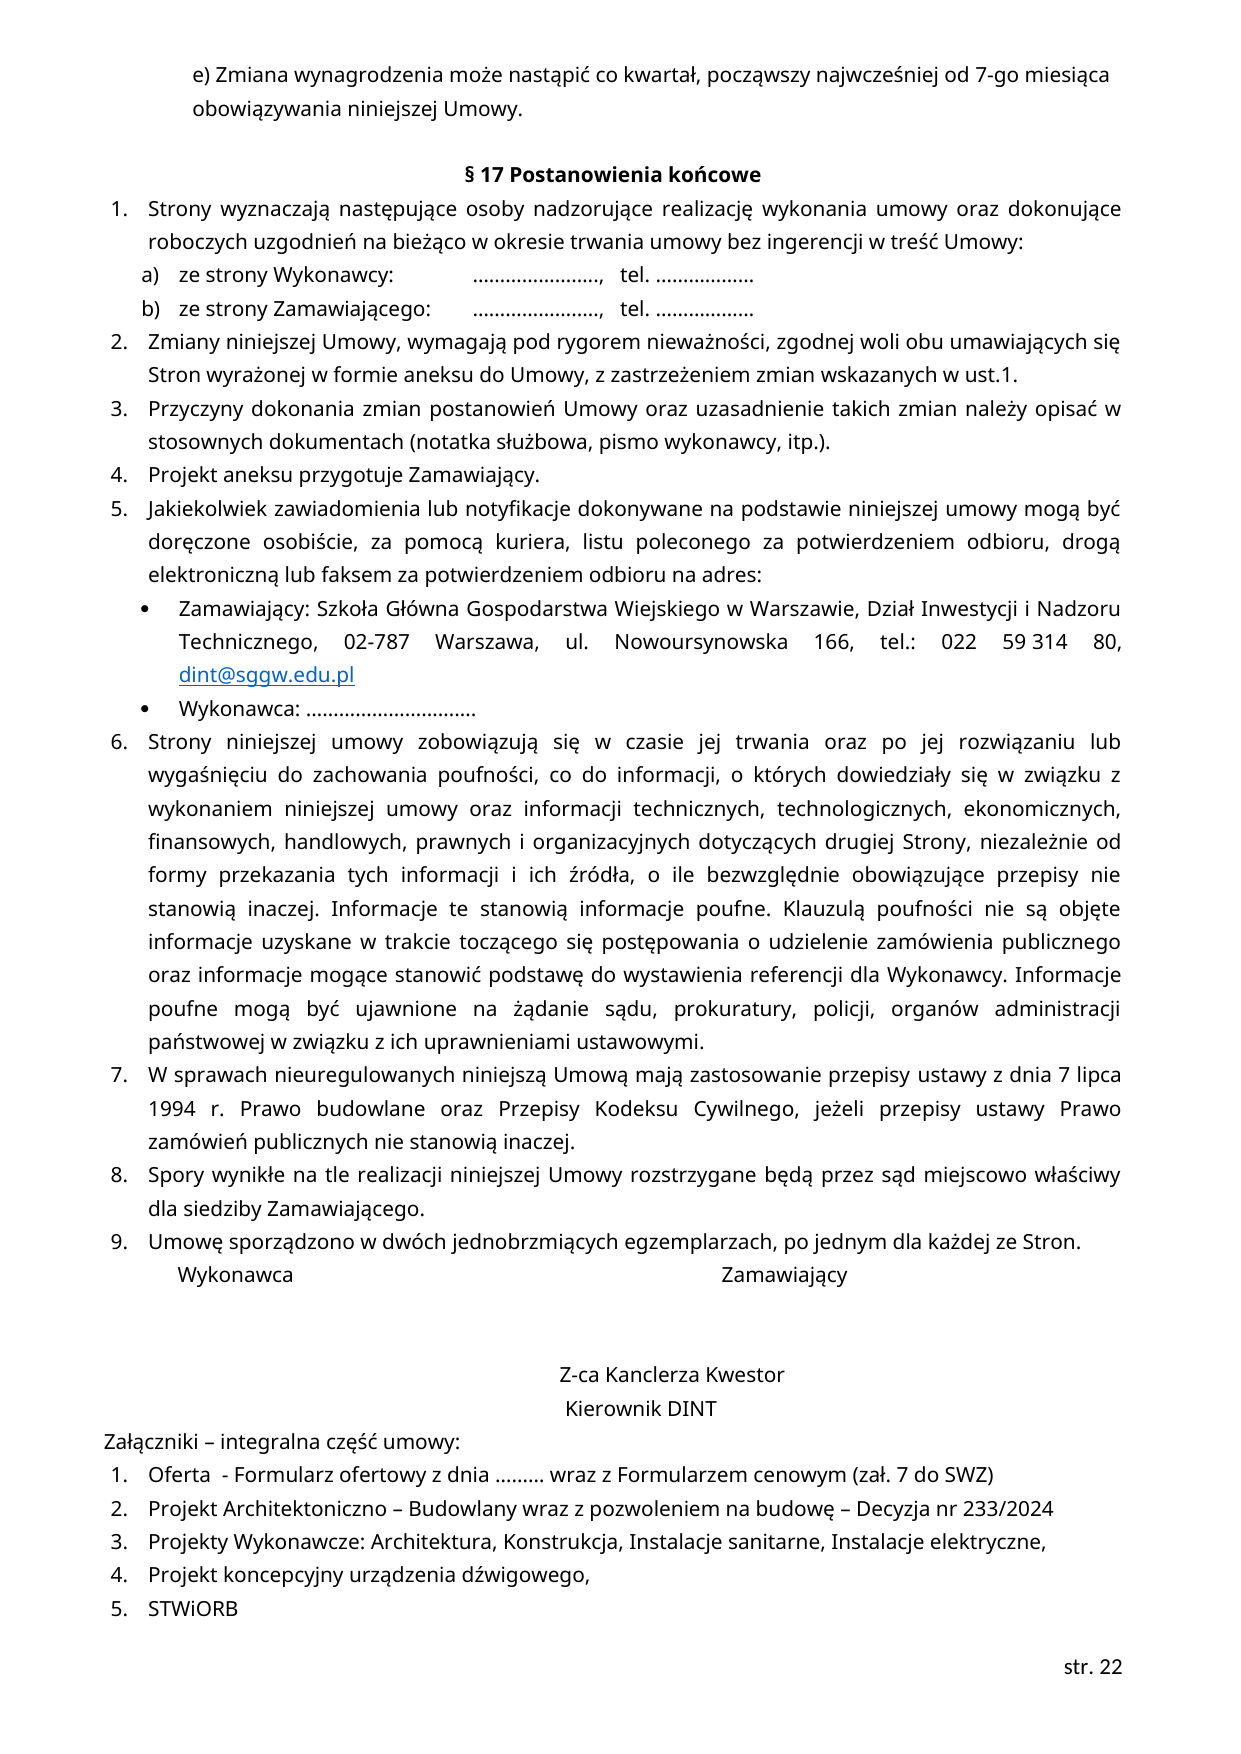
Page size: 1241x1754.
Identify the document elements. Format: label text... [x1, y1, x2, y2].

list Wykonawca: …………………………. [141, 689, 1122, 723]
list Strony wyznaczają następujące osoby nadzorujące realizację wykonania umowy oraz dokonujące roboczych uzgodnień na bieżąco w okresie trwania umowy bez ingerencji w treść Umowy: [110, 189, 1122, 256]
list Przyczyny dokonania zmian postanowień Umowy oraz uzasadnienie takich zmian należy opisać w stosownych dokumentach (notatka służbowa, pismo wykonawcy, itp.). [110, 389, 1122, 456]
text e) Zmiana wynagrodzenia może nastąpić co kwartał, począwszy najwcześniej od 7-go miesiąca obowiązywania niniejszej Umowy. [192, 56, 1122, 123]
list Zamawiający: Szkoła Główna Gospodarstwa Wiejskiego w Warszawie, Dział Inwestycji i Nadzoru Technicznego, 02-787 Warszawa, ul. Nowoursynowska 166, tel.: 022 59 314 80, dint@sggw.edu.pl [141, 589, 1122, 689]
list ze strony Zamawiającego: ………………..…, tel. ……………… [141, 289, 1122, 323]
text § 17 Postanowienia końcowe [103, 156, 1122, 189]
list Projekty Wykonawcze: Architektura, Konstrukcja, Instalacje sanitarne, Instalacje elektryczne, [110, 1523, 1122, 1556]
list Projekt Architektoniczno – Budowlany wraz z pozwoleniem na budowę – Decyzja nr 233/2024 [110, 1489, 1122, 1523]
text Wykonawca Zamawiający [103, 1256, 1122, 1289]
text Z-ca Kanclerza Kwestor [399, 1356, 1122, 1389]
text Załączniki – integralna część umowy: [103, 1423, 1122, 1456]
list Projekt koncepcyjny urządzenia dźwigowego, [110, 1556, 1122, 1589]
list Oferta - Formularz ofertowy z dnia ……… wraz z Formularzem cenowym (zał. 7 do SWZ) [110, 1456, 1122, 1489]
list Spory wynikłe na tle realizacji niniejszej Umowy rozstrzygane będą przez sąd miejscowo właściwy dla siedziby Zamawiającego. [110, 1156, 1122, 1223]
list ze strony Wykonawcy: ………………….., tel. ……………… [141, 256, 1122, 289]
list Zmiany niniejszej Umowy, wymagają pod rygorem nieważności, zgodnej woli obu umawiających się Stron wyrażonej w formie aneksu do Umowy, z zastrzeżeniem zmian wskazanych w ust.1. [110, 323, 1122, 389]
list STWiORB [110, 1589, 1122, 1623]
list Projekt aneksu przygotuje Zamawiający. [110, 456, 1122, 489]
list W sprawach nieuregulowanych niniejszą Umową mają zastosowanie przepisy ustawy z dnia 7 lipca 1994 r. Prawo budowlane oraz Przepisy Kodeksu Cywilnego, jeżeli przepisy ustawy Prawo zamówień publicznych nie stanowią inaczej. [110, 1056, 1122, 1156]
list Jakiekolwiek zawiadomienia lub notyfikacje dokonywane na podstawie niniejszej umowy mogą być doręczone osobiście, za pomocą kuriera, listu poleconego za potwierdzeniem odbioru, drogą elektroniczną lub faksem za potwierdzeniem odbioru na adres: [110, 489, 1122, 589]
text Kierownik DINT [399, 1389, 1122, 1423]
list Umowę sporządzono w dwóch jednobrzmiących egzemplarzach, po jednym dla każdej ze Stron. [110, 1223, 1122, 1256]
list Strony niniejszej umowy zobowiązują się w czasie jej trwania oraz po jej rozwiązaniu lub wygaśnięciu do zachowania poufności, co do informacji, o których dowiedziały się w związku z wykonaniem niniejszej umowy oraz informacji technicznych, technologicznych, ekonomicznych, finansowych, handlowych, prawnych i organizacyjnych dotyczących drugiej Strony, niezależnie od formy przekazania tych informacji i ich źródła, o ile bezwzględnie obowiązujące przepisy nie stanowią inaczej. Informacje te stanowią informacje poufne. Klauzulą poufności nie są objęte informacje uzyskane w trakcie toczącego się postępowania o udzielenie zamówienia publicznego oraz informacje mogące stanowić podstawę do wystawienia referencji dla Wykonawcy. Informacje poufne mogą być ujawnione na żądanie sądu, prokuratury, policji, organów administracji państwowej w związku z ich uprawnieniami ustawowymi. [110, 723, 1122, 1056]
